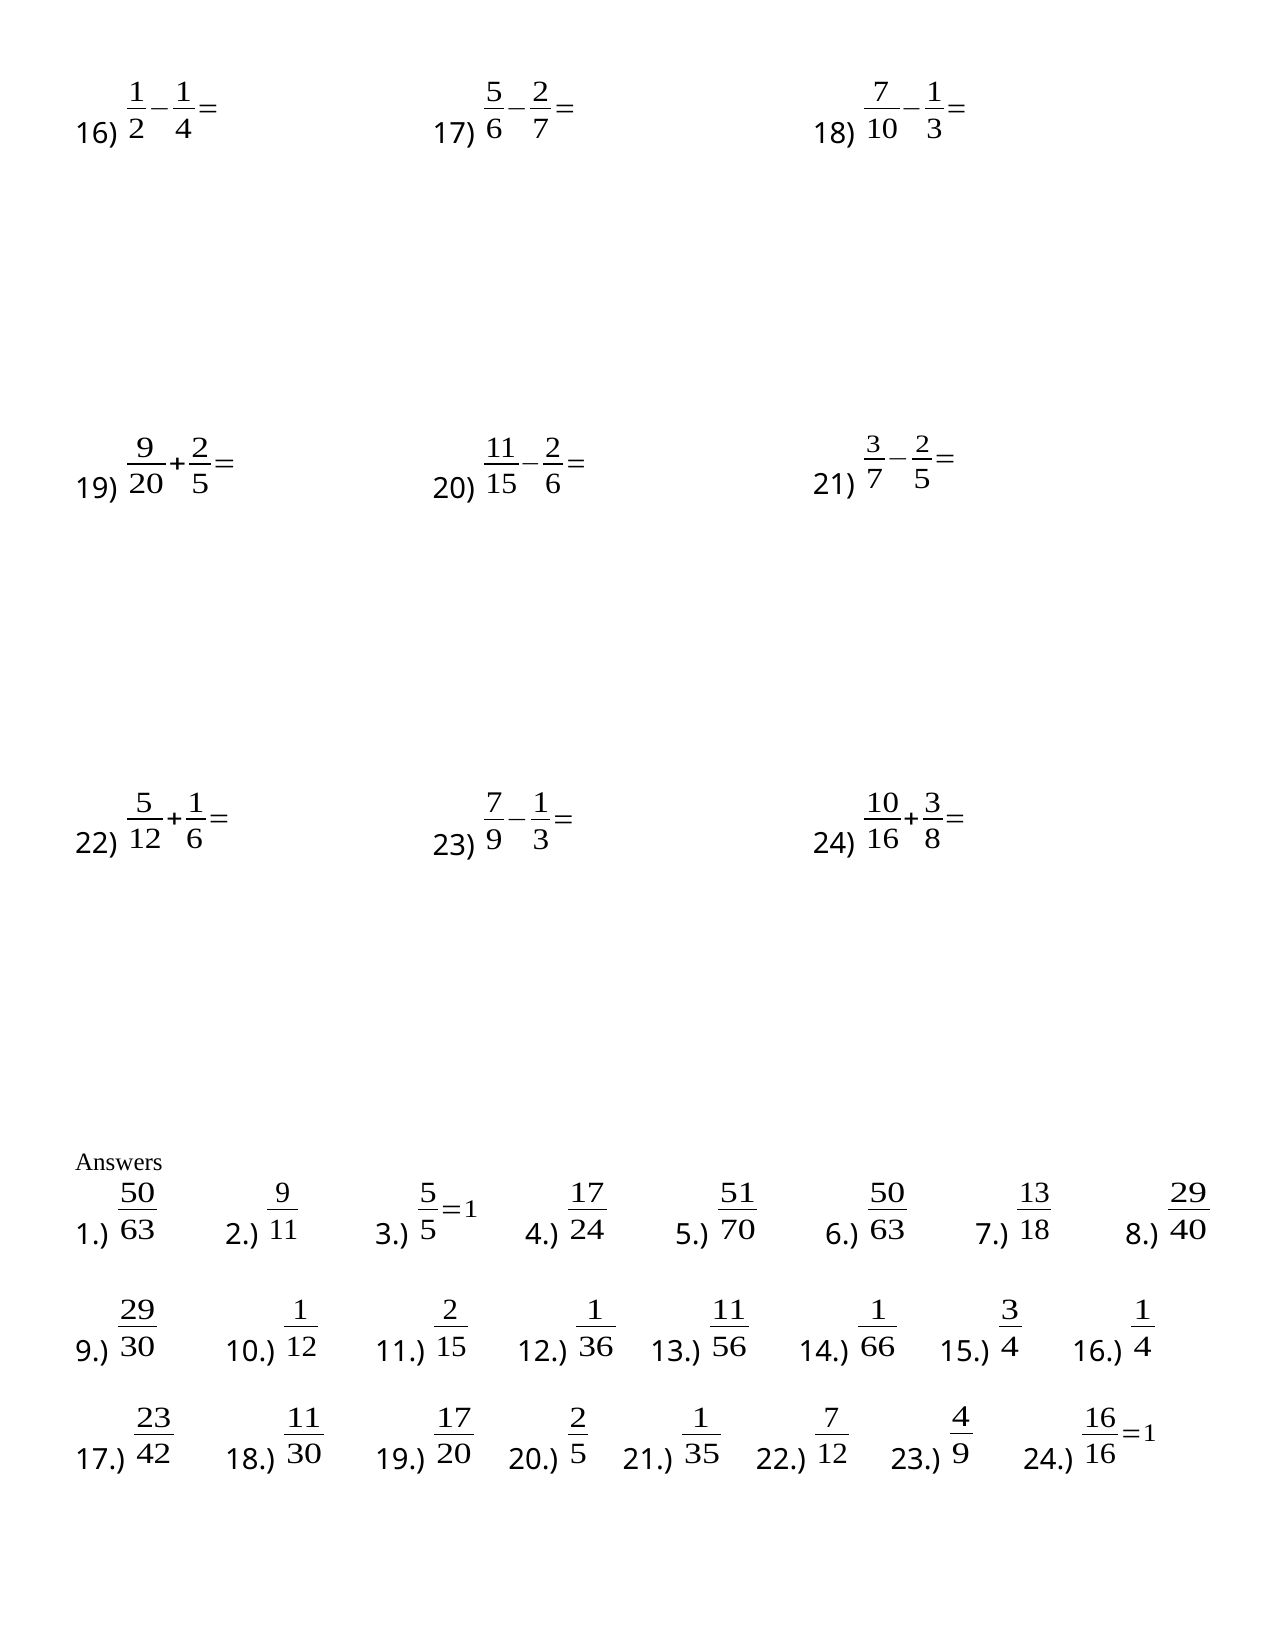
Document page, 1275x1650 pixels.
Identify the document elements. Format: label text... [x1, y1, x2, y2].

text 9.) 10.) 11.) 12.) 13.) 14.) 15.) 16.) [75, 1293, 1230, 1370]
text 1.) 2.) 3.) 4.) 5.) 6.) 7.) 8.) [75, 1176, 1230, 1253]
table_cell 17) [421, 75, 779, 430]
table_cell 24) [779, 785, 1136, 1061]
table_cell 23) [421, 785, 779, 1061]
table_cell 20) [421, 430, 779, 785]
text 17.) 18.) 19.) 20.) 21.) 22.) 23.) 24.) [75, 1399, 1230, 1478]
table_cell 21) [779, 430, 1136, 785]
table_cell 16) [64, 75, 421, 430]
table_cell 22) [64, 785, 421, 1061]
table_cell 18) [779, 75, 1136, 430]
text Answers [75, 1147, 1230, 1176]
table_cell 19) [64, 430, 421, 785]
